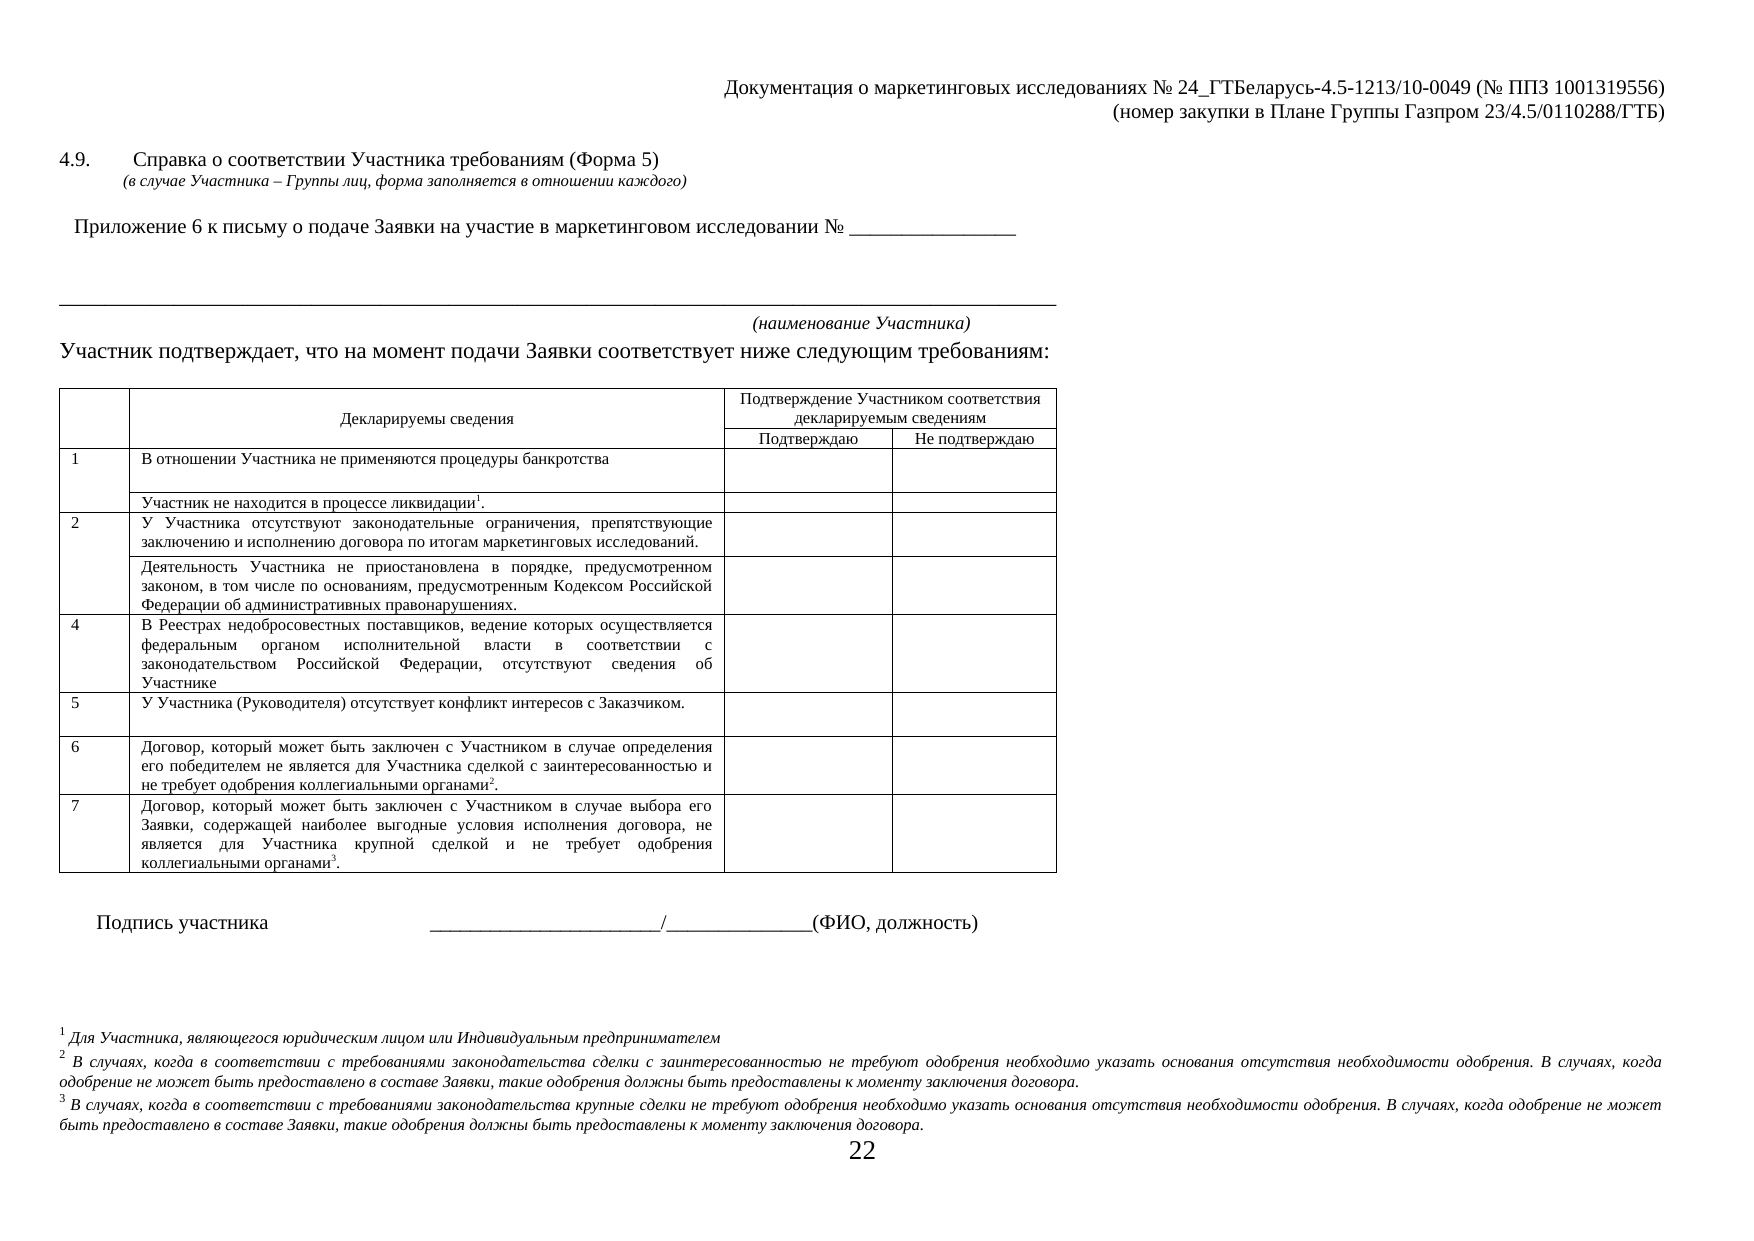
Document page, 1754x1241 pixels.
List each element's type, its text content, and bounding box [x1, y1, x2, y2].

table_cell В Реестрах недобросовестных поставщиков, ведение которых осуществляется федеральным органом исполнительной власти в соответствии с законодательством Российской Федерации, отсутствуют сведения об Участнике [130, 615, 724, 692]
list _______________________________________________________________________________________ [59, 282, 1665, 308]
table_cell [893, 795, 1056, 872]
table_cell 4 [60, 615, 129, 692]
table_cell [893, 615, 1056, 692]
list Справка о соответствии Участника требованиям (Форма 5) [59, 147, 1665, 171]
table_cell Участник не находится в процессе ликвидации. [130, 493, 724, 512]
table_cell [725, 795, 892, 872]
table_header Декларируемы сведения [130, 389, 724, 448]
table_cell 7 [60, 795, 129, 872]
table_cell 6 [60, 737, 129, 794]
list Участник подтверждает, что на момент подачи Заявки соответствует ниже следующим требованиям: [59, 337, 1665, 363]
table_cell 5 [60, 693, 129, 736]
table_cell [893, 557, 1056, 614]
table_cell [725, 513, 892, 556]
table_cell [725, 693, 892, 736]
table_cell [893, 737, 1056, 794]
table_cell [893, 493, 1056, 512]
table_cell [725, 557, 892, 614]
table_cell 2 [60, 513, 129, 614]
table_cell [725, 493, 892, 512]
table_cell Деятельность Участника не приостановлена в порядке, предусмотренном законом, в том числе по основаниям, предусмотренным Кодексом Российской Федерации об административных правонарушениях. [130, 557, 724, 614]
table_cell В отношении Участника не применяются процедуры банкротства [130, 449, 724, 492]
table_cell 1 [60, 449, 129, 512]
table_cell У Участника отсутствуют законодательные ограничения, препятствующие заключению и исполнению договора по итогам маркетинговых исследований. [130, 513, 724, 556]
table_cell Договор, который может быть заключен с Участником в случае определения его победителем не является для Участника сделкой с заинтересованностью и не требует одобрения коллегиальными органами. [130, 737, 724, 794]
table_cell [893, 449, 1056, 492]
table_cell [725, 737, 892, 794]
table_cell [725, 449, 892, 492]
table_header Подтверждение Участником соответствия декларируемым сведениям [725, 389, 1056, 427]
list (в случае Участника – Группы лиц, форма заполняется в отношении каждого) [123, 171, 1665, 190]
text Приложение 6 к письму о подаче Заявки на участие в маркетинговом исследовании № ________________ [59, 214, 1665, 238]
table_cell Не подтверждаю [893, 429, 1056, 448]
table_cell [893, 693, 1056, 736]
table_cell У Участника (Руководителя) отсутствует конфликт интересов с Заказчиком. [130, 693, 724, 736]
table_cell [893, 513, 1056, 556]
table_cell [725, 615, 892, 692]
table_header [60, 389, 129, 448]
table_cell Договор, который может быть заключен с Участником в случае выбора его Заявки, содержащей наиболее выгодные условия исполнения договора, не является для Участника крупной сделкой и не требует одобрения коллегиальными органами. [130, 795, 724, 872]
text Подпись участника /______________(ФИО, должность) [96, 909, 1665, 934]
list (наименование Участника) [59, 312, 1665, 334]
table_cell Подтверждаю [725, 429, 892, 448]
